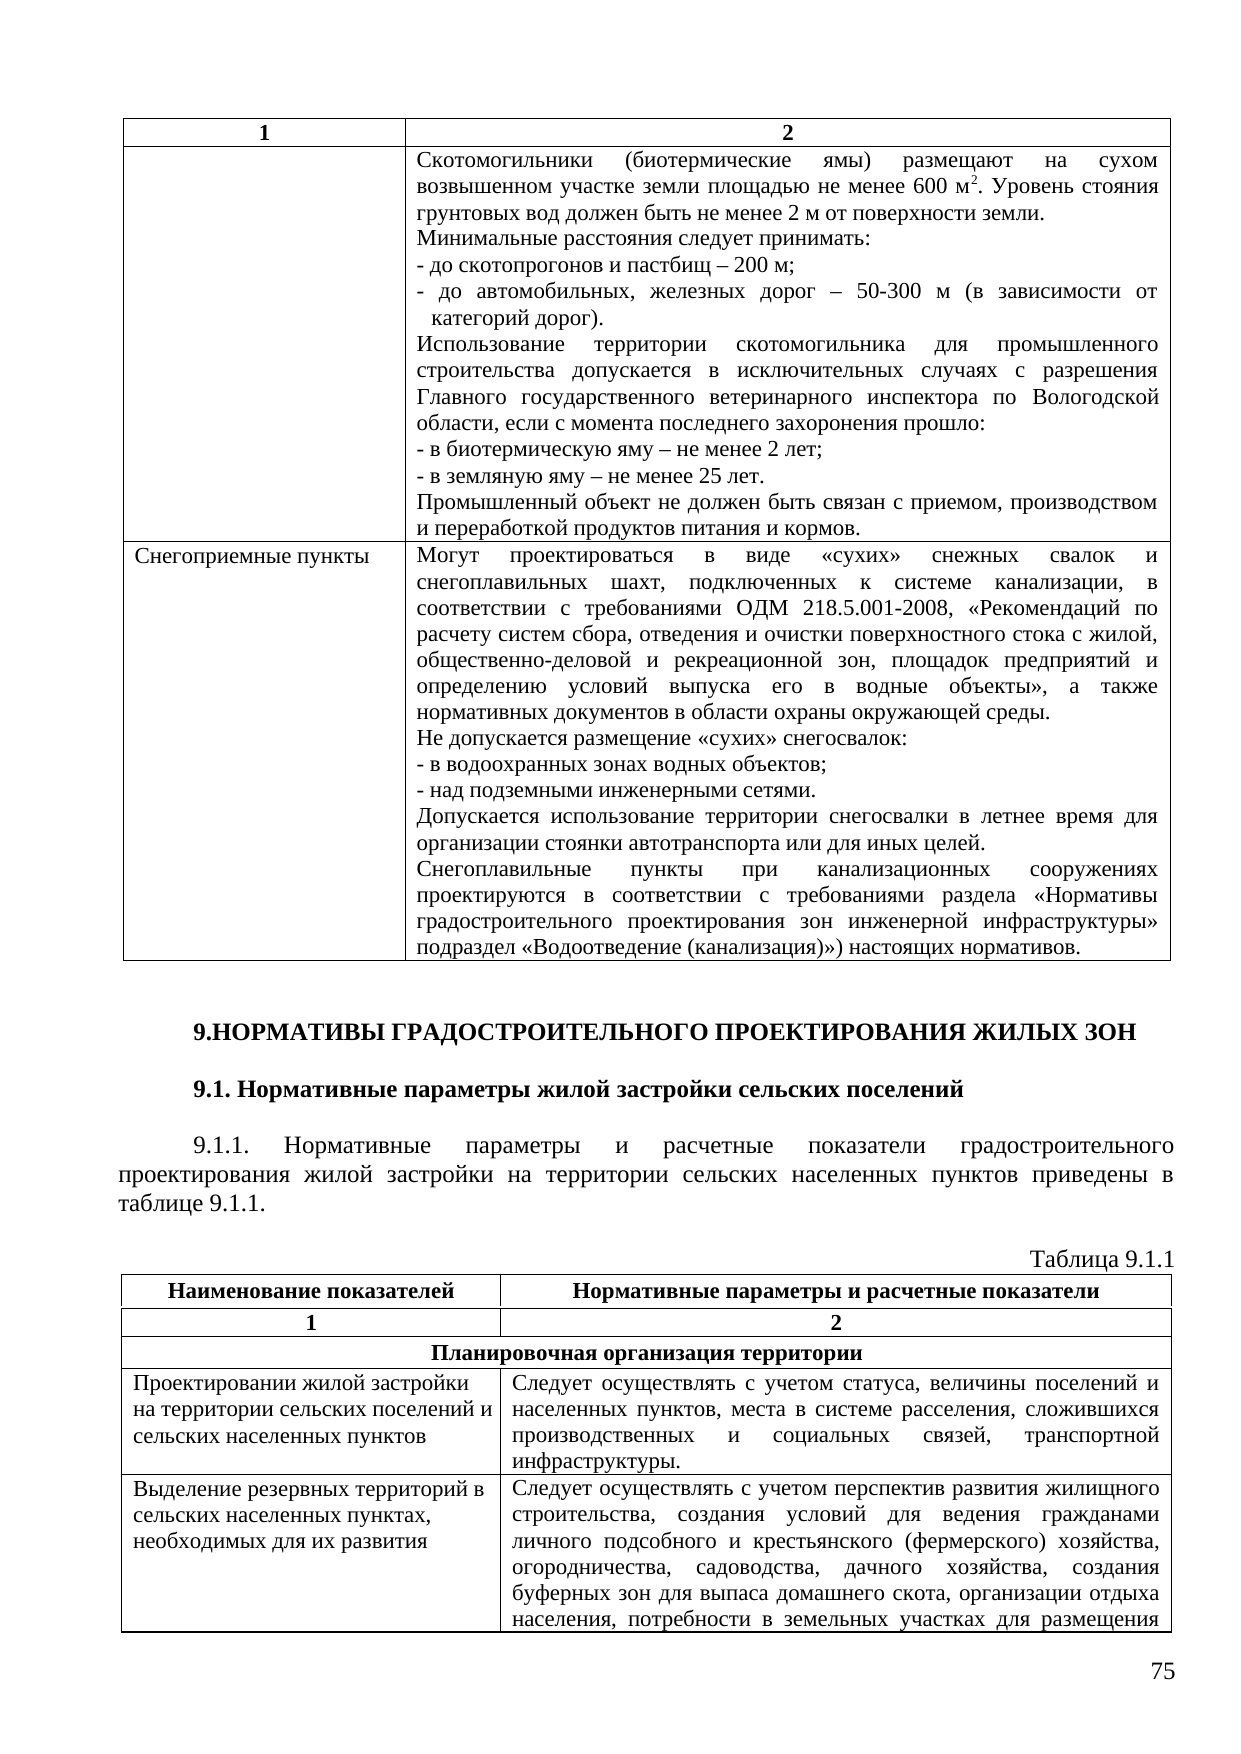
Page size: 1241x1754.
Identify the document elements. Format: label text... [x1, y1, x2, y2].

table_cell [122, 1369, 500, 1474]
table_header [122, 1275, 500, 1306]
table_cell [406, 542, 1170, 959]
text 9.1.1. Нормативные параметры и расчетные показатели градостроительного проектирования жилой застройки на территории сельских населенных пунктов приведены в таблице 9.1.1. [118, 1131, 1175, 1217]
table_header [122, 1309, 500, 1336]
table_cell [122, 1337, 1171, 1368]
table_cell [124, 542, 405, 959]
text Таблица 9.1.1 [118, 1245, 1175, 1274]
text 9.НОРМАТИВЫ ГРАДОСТРОИТЕЛЬНОГО ПРОЕКТИРОВАНИЯ ЖИЛЫХ ЗОН [118, 1017, 1175, 1046]
text 9.1. Нормативные параметры жилой застройки сельских поселений [118, 1074, 1175, 1103]
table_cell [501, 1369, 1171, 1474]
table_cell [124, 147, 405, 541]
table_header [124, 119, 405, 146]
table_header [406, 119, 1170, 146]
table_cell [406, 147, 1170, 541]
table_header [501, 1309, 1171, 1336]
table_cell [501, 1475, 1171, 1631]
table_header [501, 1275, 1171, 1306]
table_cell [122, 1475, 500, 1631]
